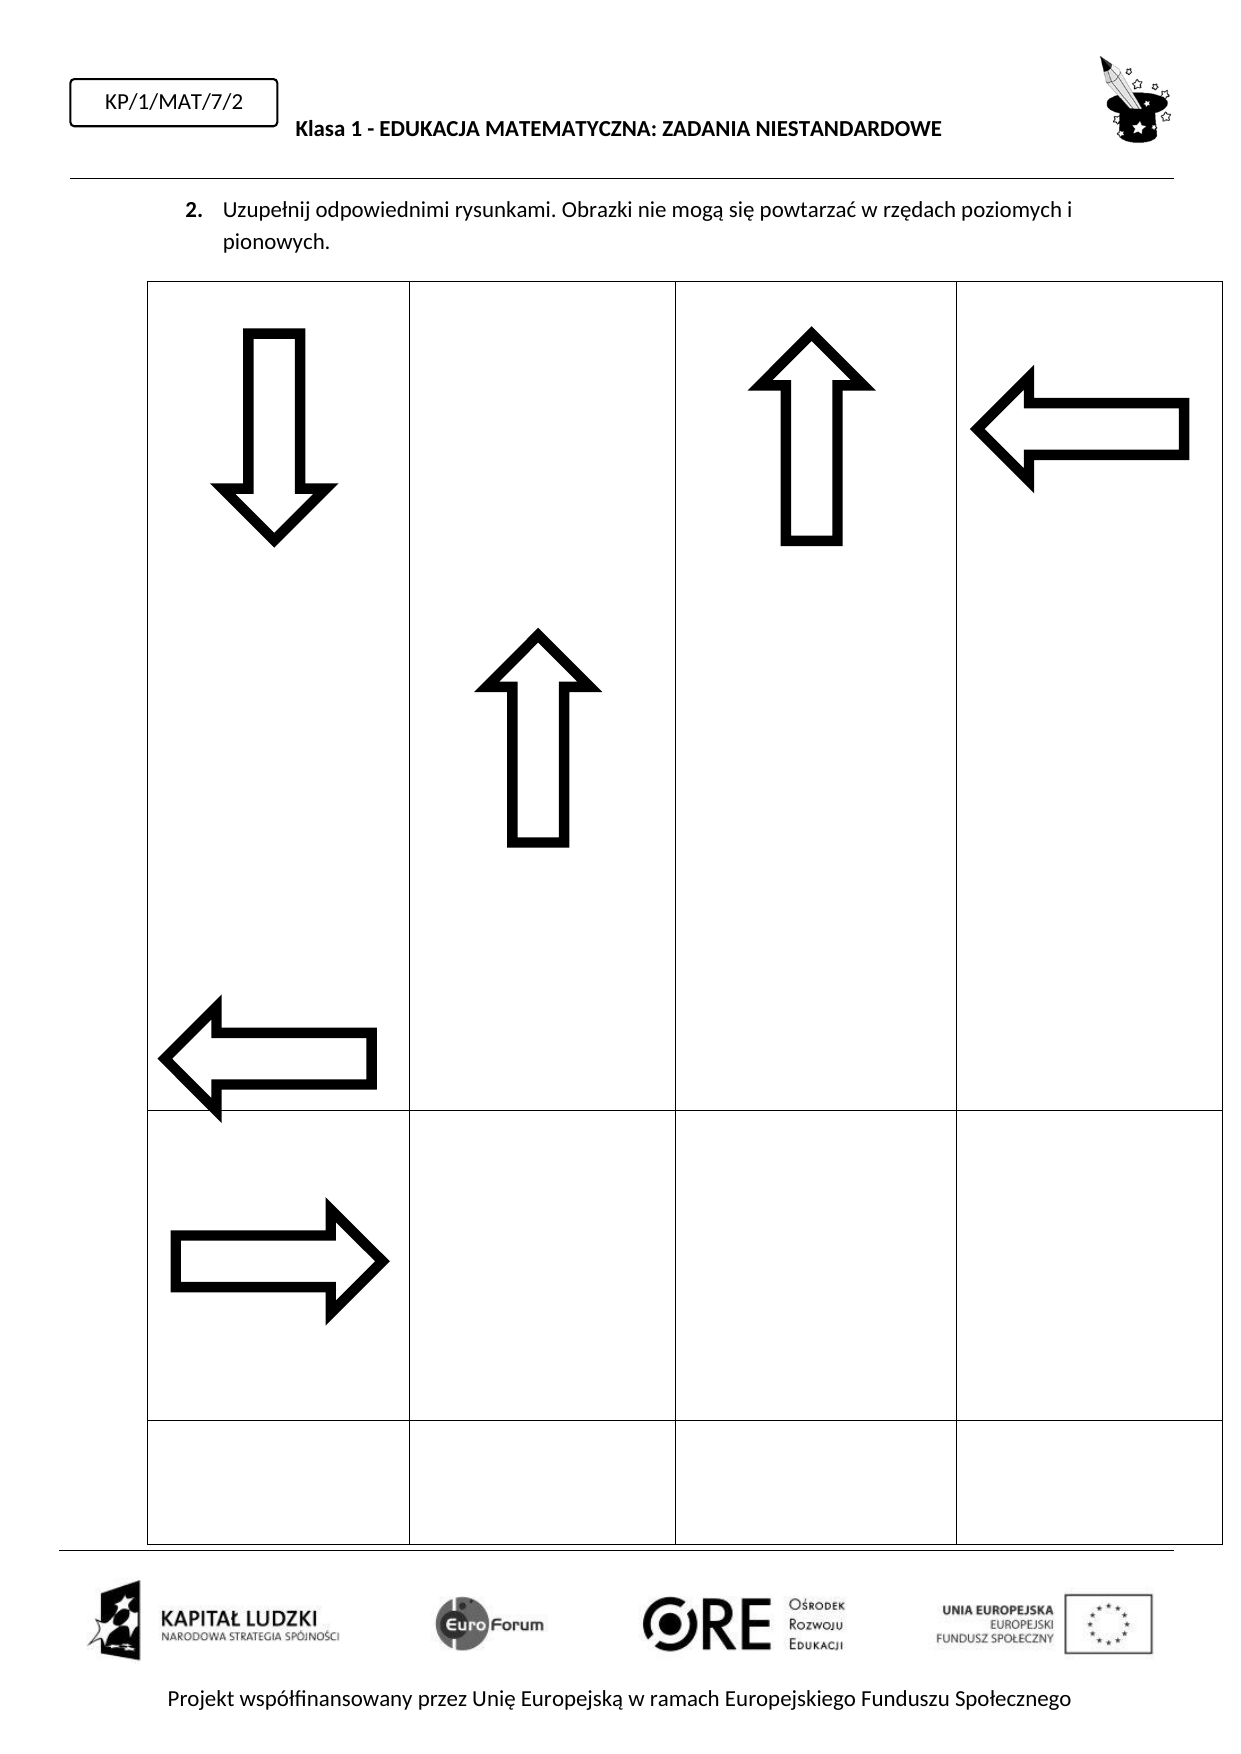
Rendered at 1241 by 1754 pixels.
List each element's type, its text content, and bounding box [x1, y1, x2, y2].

table_header [957, 282, 1222, 1110]
table_cell [148, 1111, 409, 1420]
table_header [148, 282, 409, 1110]
table_cell [957, 1421, 1222, 1544]
picture [1088, 53, 1181, 145]
table_header [410, 282, 675, 1110]
list Uzupełnij odpowiednimi rysunkami. Obrazki nie mogą się powtarzać w rzędach poziomych i pionowych. [185, 195, 1093, 256]
table_header [676, 282, 956, 1110]
table_cell [957, 1111, 1222, 1420]
table_cell [676, 1111, 956, 1420]
picture [41, 1574, 1199, 1664]
table_cell [148, 1421, 409, 1544]
table_cell [410, 1111, 675, 1420]
table_cell [410, 1421, 675, 1544]
table_cell [676, 1421, 956, 1544]
